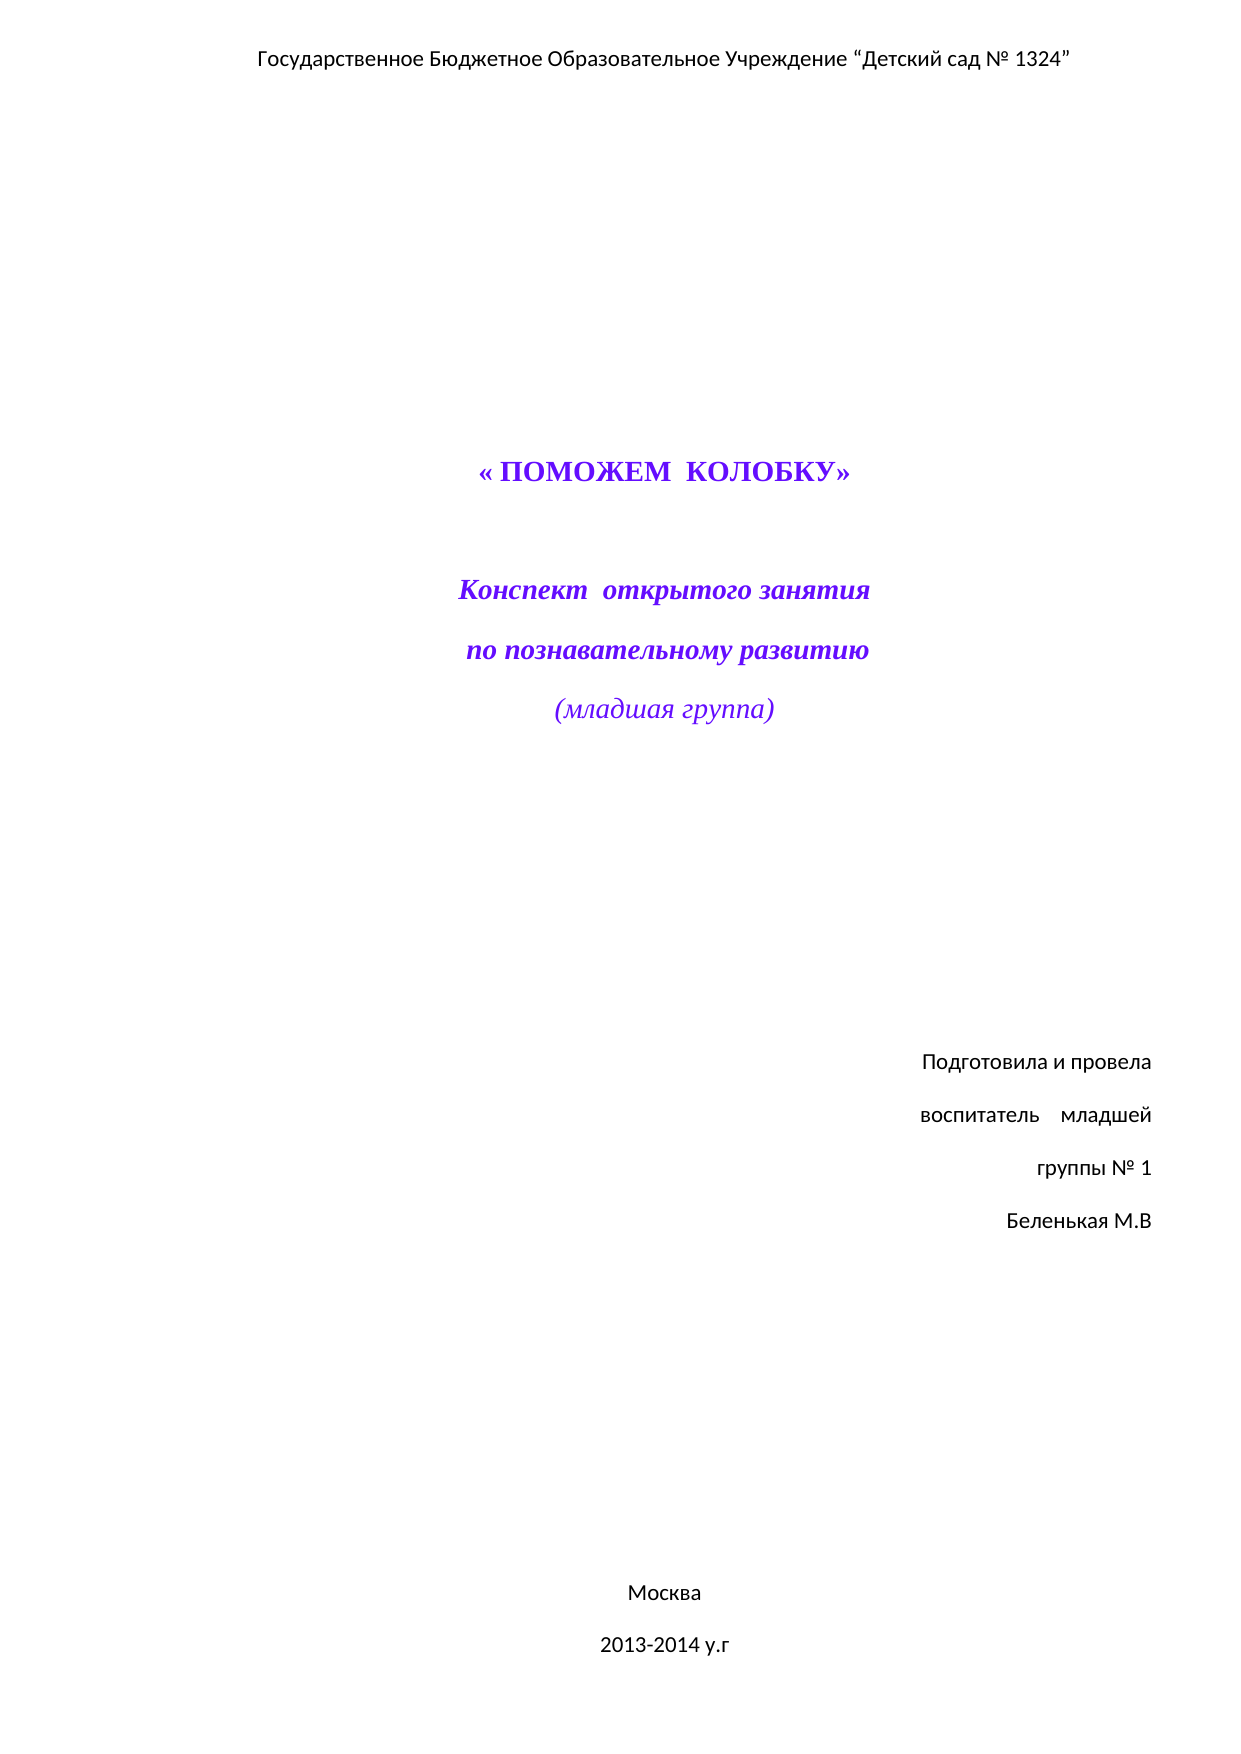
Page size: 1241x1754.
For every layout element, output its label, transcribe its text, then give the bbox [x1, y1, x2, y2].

text по познавательному развитию [177, 632, 1152, 665]
text Государственное Бюджетное Образовательное Учреждение “Детский сад № 1324” [177, 44, 1152, 72]
text 2013-2014 у.г [177, 1631, 1152, 1659]
text « ПОМОЖЕМ КОЛОБКУ» [177, 454, 1152, 487]
text (младшая группа) [177, 691, 1152, 725]
text группы № 1 [177, 1153, 1152, 1181]
text Москва [177, 1578, 1152, 1606]
text Конспект открытого занятия [177, 572, 1152, 606]
text воспитатель младшей [177, 1100, 1152, 1128]
text Подготовила и провела [177, 1047, 1152, 1075]
text Беленькая М.В [177, 1206, 1152, 1234]
